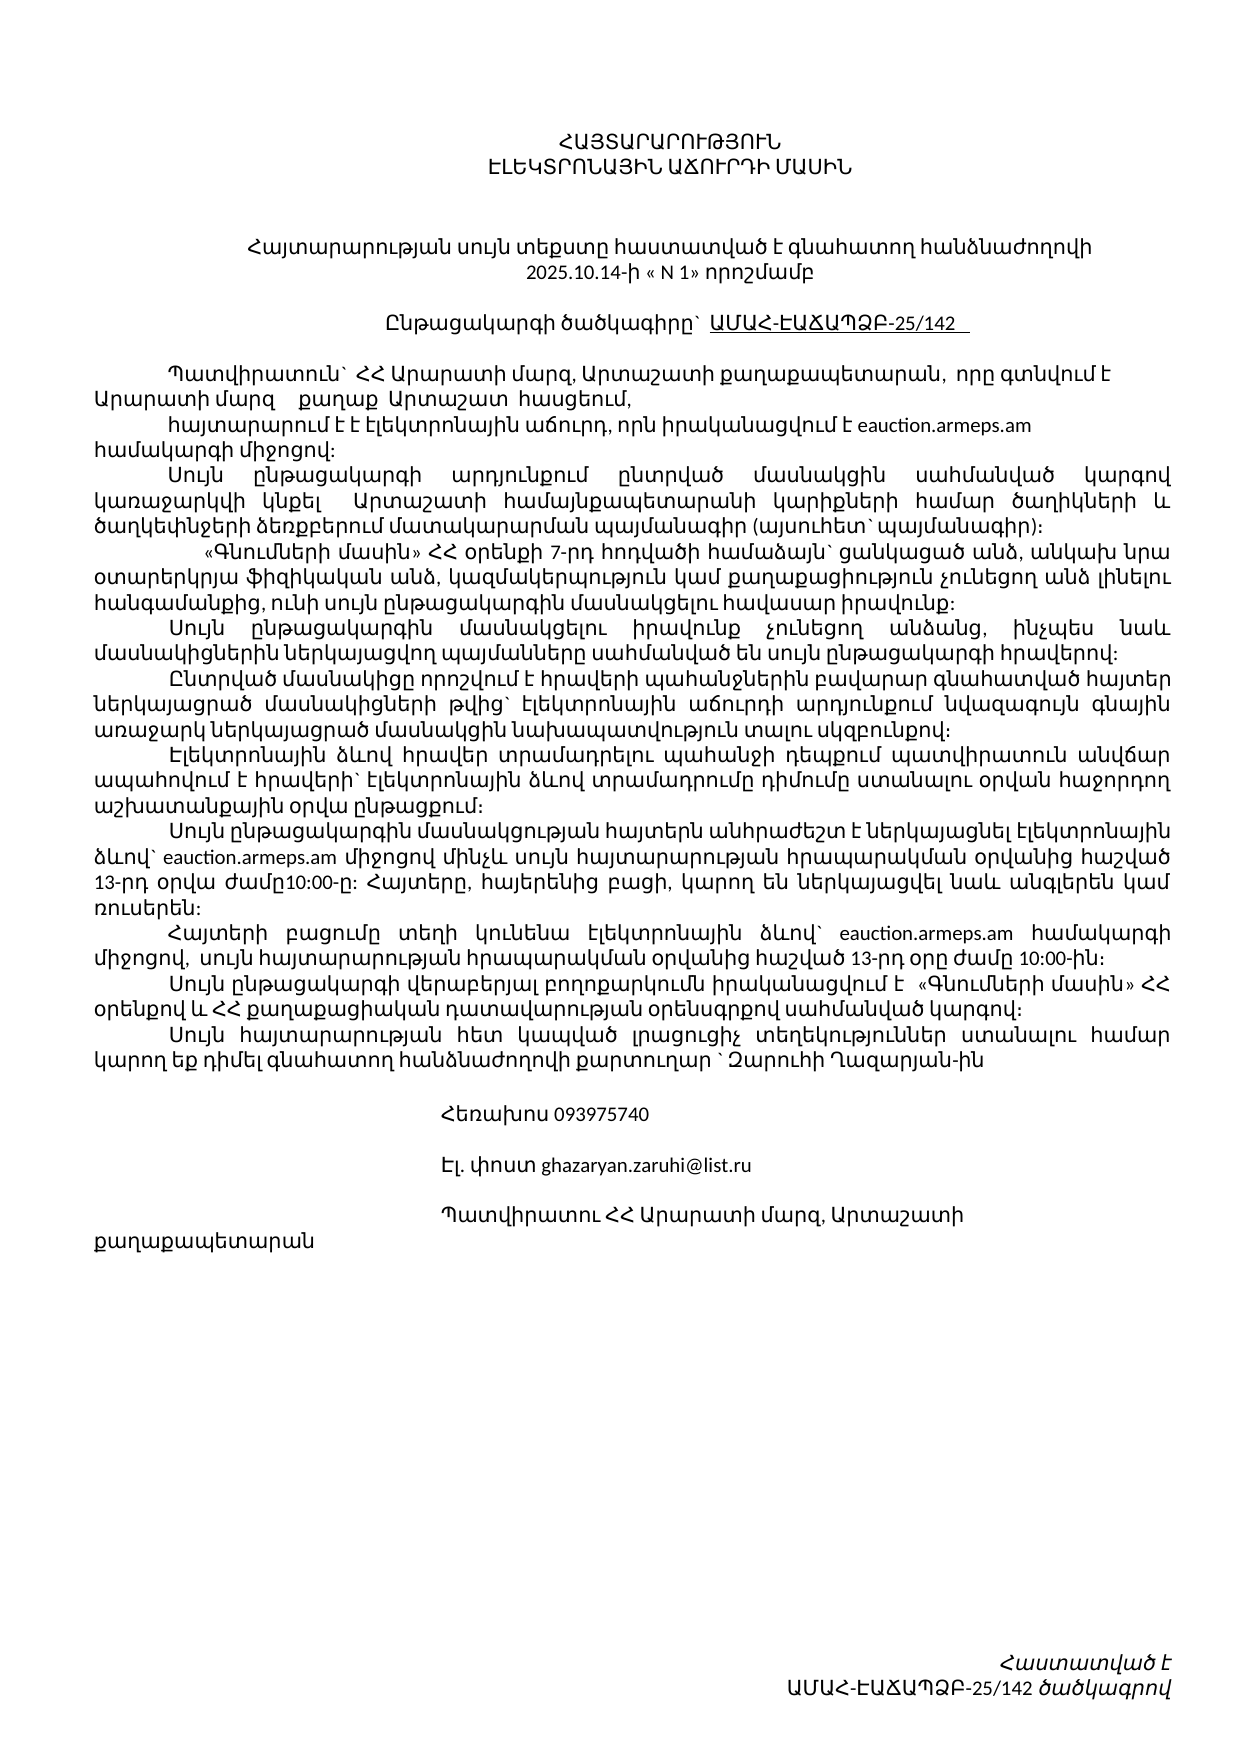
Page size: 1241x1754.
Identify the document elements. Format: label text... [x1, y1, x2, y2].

text Սույն ընթացակարգին մասնակցության հայտերն անհրաժեշտ է ներկայացնել էլեկտրոնային ձևով` eauction.armeps.am միջոցով մինչև սույն հայտարարության հրապարակման օրվանից հաշված 13-րդ օրվա ժամը10:00-ը: Հայտերը, հայերենից բացի, կարող են ներկայացվել նաև անգլերեն կամ ռուսերեն: [94, 818, 1171, 920]
text Հայտարարության սույն տեքստը հաստատված է գնահատող հանձնաժողովի [94, 234, 1171, 259]
text ԷԼԵԿՏՐՈՆԱՅԻՆ ԱՃՈՒՐԴԻ ՄԱՍԻՆ [94, 154, 1171, 180]
text Էլեկտրոնային ձևով հրավեր տրամադրելու պահանջի դեպքում պատվիրատուն անվճար ապահովում է հրավերի` էլեկտրոնային ձևով տրամադրումը դիմումը ստանալու օրվան հաջորդող աշխատանքային օրվա ընթացքում։ [94, 742, 1171, 818]
text Սույն ընթացակարգի արդյունքում ընտրված մասնակցին սահմանված կարգով կառաջարկվի կնքել Արտաշատի համայնքապետարանի կարիքների համար ծաղիկների և ծաղկեփնջերի ձեռքբերում մատակարարման պայմանագիր (այսուհետ` պայմանագիր)։ [94, 463, 1171, 539]
text Պատվիրատու ՀՀ Արարատի մարզ, Արտաշատի քաղաքապետարան [94, 1203, 1171, 1253]
text «Գնումների մասին» ՀՀ օրենքի 7-րդ հոդվածի համաձայն` ցանկացած անձ, անկախ նրա օտարերկրյա ֆիզիկական անձ, կազմակերպություն կամ քաղաքացիություն չունեցող անձ լինելու հանգամանքից, ունի սույն ընթացակարգին մասնակցելու հավասար իրավունք: [94, 539, 1171, 615]
text Սույն ընթացակարգի վերաբերյալ բողոքարկումն իրականացվում է «Գնումների մասին» ՀՀ օրենքով և ՀՀ քաղաքացիական դատավարության օրենսգրքով սահմանված կարգով։ [94, 971, 1171, 1022]
text 2025.10.14 -ի « N 1» որոշմամբ [94, 259, 1171, 285]
text Սույն ընթացակարգին մասնակցելու իրավունք չունեցող անձանց, ինչպես նաև մասնակիցներին ներկայացվող պայմանները սահմանված են սույն ընթացակարգի հրավերով: [94, 615, 1171, 666]
text Պատվիրատուն` ՀՀ Արարատի մարզ, Արտաշատի քաղաքապետարան, որը գտնվում է Արարատի մարզ քաղաք Արտաշատ հասցեում, [94, 361, 1171, 412]
text Հեռախոս 093975740 [94, 1101, 1171, 1126]
text ՀԱՅՏԱՐԱՐՈՒԹՅՈՒՆ [94, 129, 1171, 154]
text Ընթացակարգի ծածկագիրը` ԱՄԱՀ-ԷԱՃԱՊՁԲ-25/142 [94, 310, 1171, 336]
text Հաստատված է [94, 1650, 1171, 1675]
text Հայտերի բացումը տեղի կունենա էլեկտրոնային ձևով` eauction.armeps.am համակարգի միջոցով, սույն հայտարարության հրապարակման օրվանից հաշված 13-րդ օրը ժամը 10:00-ին։ [94, 920, 1171, 971]
text հայտարարում է է էլեկտրոնային աճուրդ, որն իրականացվում է eauction.armeps.am համակարգի միջոցով: [94, 412, 1171, 463]
text Էլ. փոստ ghazaryan.zaruhi@list.ru [94, 1152, 1171, 1177]
text Ընտրված մասնակիցը որոշվում է հրավերի պահանջներին բավարար գնահատված հայտեր ներկայացրած մասնակիցների թվից` էլեկտրոնային աճուրդի արդյունքում նվազագույն գնային առաջարկ ներկայացրած մասնակցին նախապատվություն տալու սկզբունքով։ [94, 666, 1171, 742]
text ԱՄԱՀ-ԷԱՃԱՊՁԲ-25/142 ծածկագրով [94, 1675, 1171, 1701]
text Սույն հայտարարության հետ կապված լրացուցիչ տեղեկություններ ստանալու համար կարող եք դիմել գնահատող հանձնաժողովի քարտուղար ` Զարուհի Ղազարյան-ին [94, 1022, 1171, 1073]
